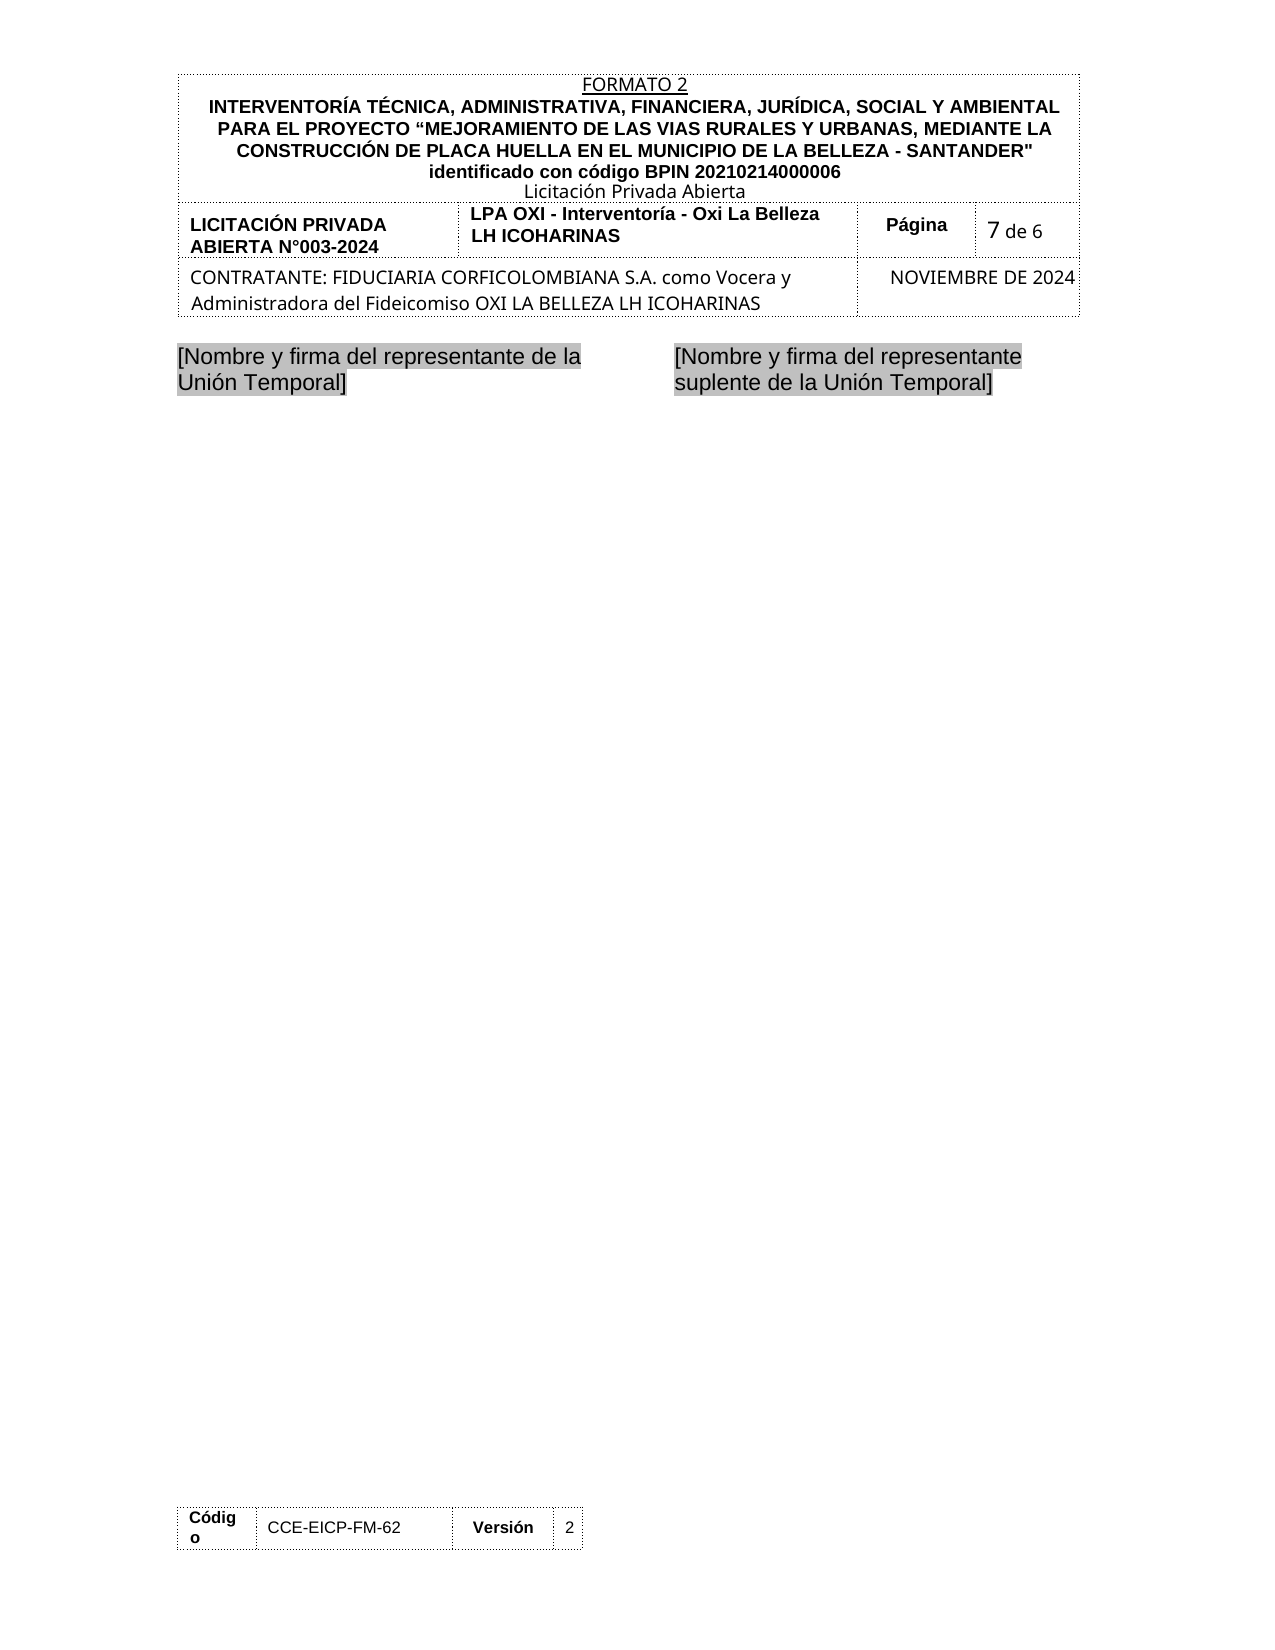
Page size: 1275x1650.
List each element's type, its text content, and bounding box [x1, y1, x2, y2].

text [Nombre y firma del representante suplente de la Unión Temporal] [993, 343, 1098, 396]
text [Nombre y firma del representante de la Unión Temporal] [347, 343, 601, 396]
